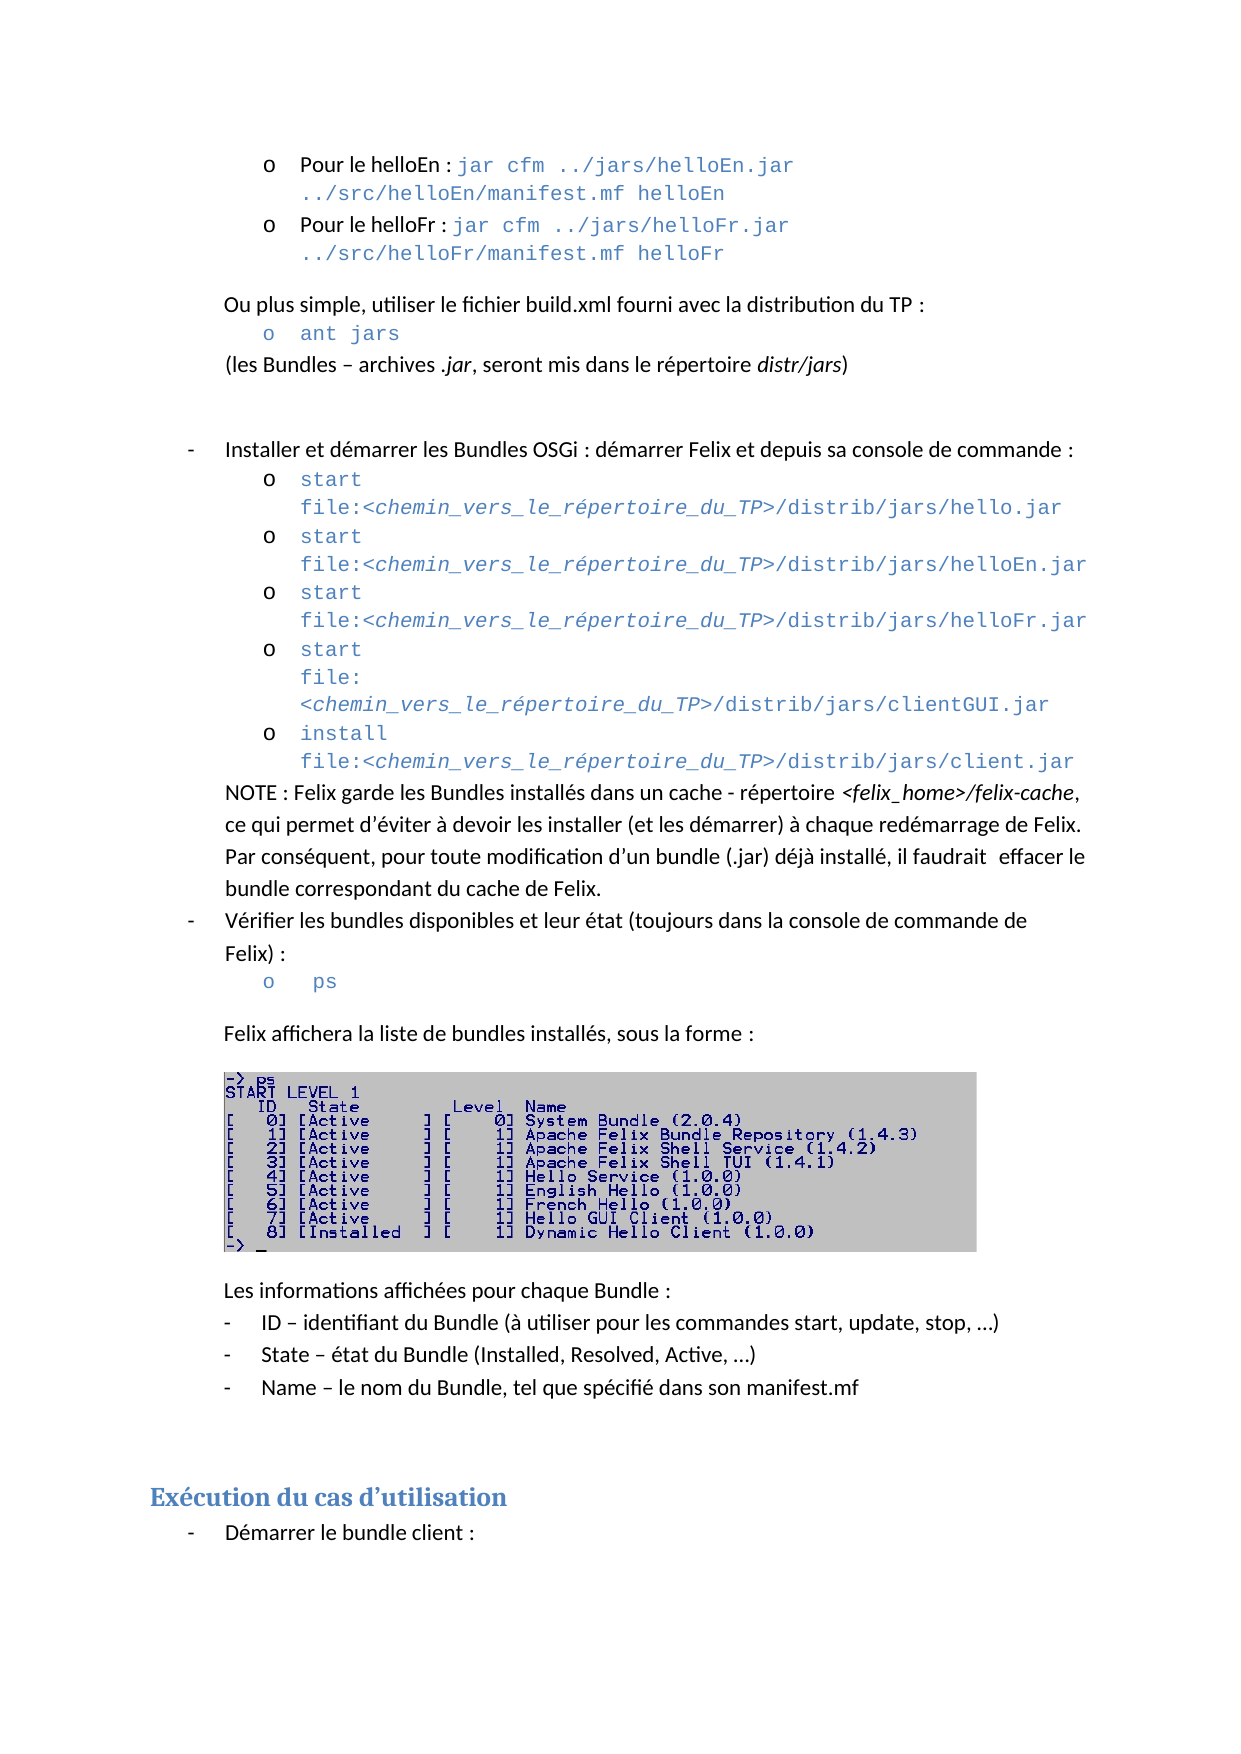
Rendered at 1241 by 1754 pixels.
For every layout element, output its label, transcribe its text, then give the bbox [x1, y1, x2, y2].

text start file:<chemin_vers_le_répertoire_du_TP>/distrib/jars/helloFr.jar [262, 581, 1090, 634]
list Démarrer le bundle client : [187, 1518, 1090, 1546]
text ps [262, 971, 1090, 995]
text Les informations affichées pour chaque Bundle : [150, 1276, 1090, 1304]
list ant jars [262, 323, 1090, 346]
list ID – identifiant du Bundle (à utiliser pour les commandes start, update, stop, …) [224, 1308, 1090, 1336]
text Ou plus simple, utiliser le fichier build.xml fourni avec la distribution du TP : [150, 291, 1090, 319]
text install file:<chemin_vers_le_répertoire_du_TP>/distrib/jars/client.jar [262, 721, 1090, 774]
text start file:<chemin_vers_le_répertoire_du_TP>/distrib/jars/hello.jar [262, 467, 1090, 521]
list Vérifier les bundles disponibles et leur état (toujours dans la console de commande de Felix) : [187, 907, 1090, 967]
list Name – le nom du Bundle, tel que spécifié dans son manifest.mf [224, 1373, 1090, 1401]
list (les Bundles – archives .jar, seront mis dans le répertoire distr/jars) [225, 350, 1090, 378]
subtitle Exécution du cas d’utilisation [150, 1482, 1090, 1513]
list State – état du Bundle (Installed, Resolved, Active, …) [224, 1341, 1090, 1369]
list Pour le helloFr : jar cfm ../jars/helloFr.jar ../src/helloFr/manifest.mf helloFr [262, 210, 1090, 266]
text Felix affichera la liste de bundles installés, sous la forme : [224, 1019, 1090, 1047]
list Pour le helloEn : jar cfm ../jars/helloEn.jar ../src/helloEn/manifest.mf helloEn [262, 150, 1090, 206]
picture [223, 1072, 977, 1252]
list NOTE : Felix garde les Bundles installés dans un cache - répertoire <felix_home>/felix-cache, ce qui permet d’éviter à devoir les installer (et les démarrer) à chaque redémarrage de Felix. Par conséquent, pour toute modification d’un bundle (.jar) déjà installé, il faudrait effacer le bundle correspondant du cache de Felix. [225, 778, 1090, 902]
text start file:<chemin_vers_le_répertoire_du_TP>/distrib/jars/clientGUI.jar [262, 637, 1090, 718]
text start file:<chemin_vers_le_répertoire_du_TP>/distrib/jars/helloEn.jar [262, 524, 1090, 577]
list Installer et démarrer les Bundles OSGi : démarrer Felix et depuis sa console de commande : [187, 435, 1090, 463]
